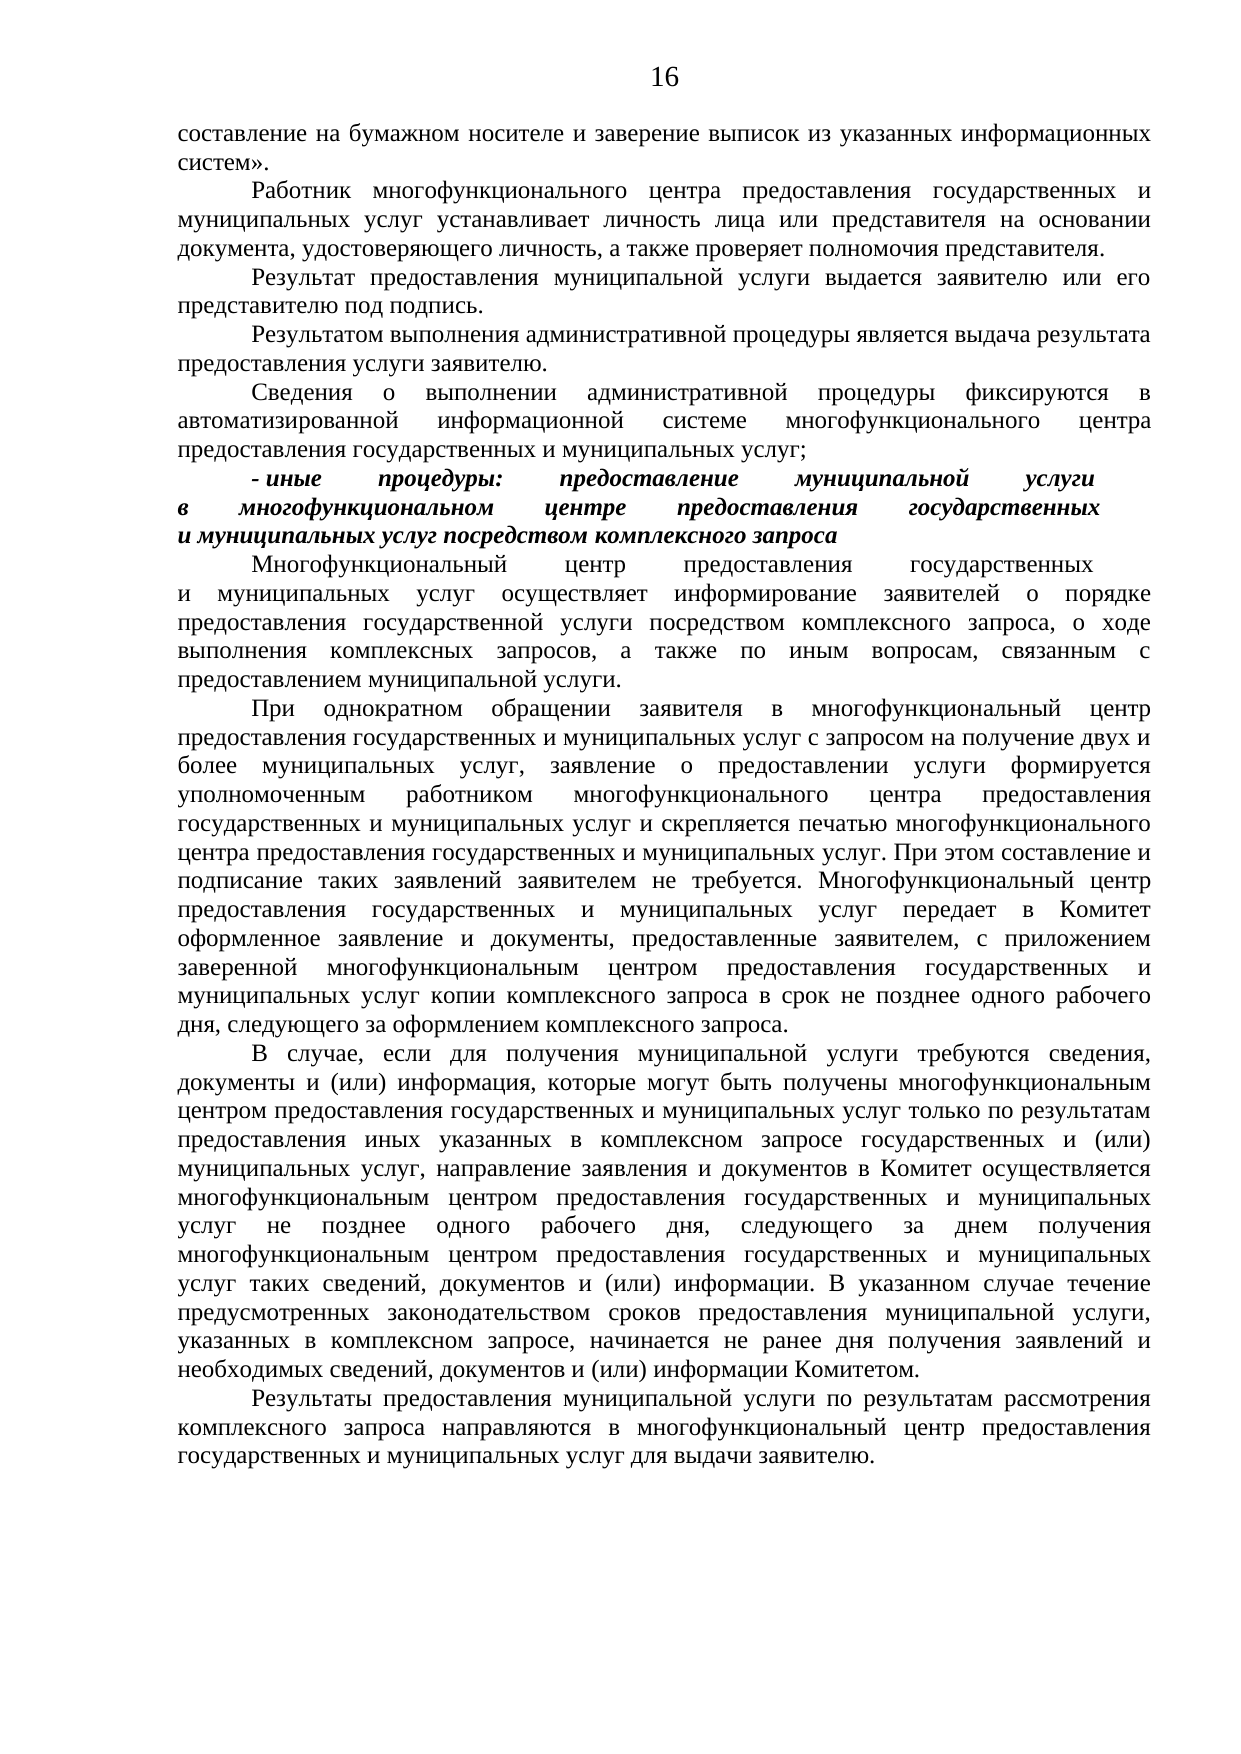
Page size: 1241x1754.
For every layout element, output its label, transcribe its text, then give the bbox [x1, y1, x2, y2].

text Результатом выполнения административной процедуры является выдача результата предоставления услуги заявителю. [177, 319, 1152, 377]
text Результат предоставления муниципальной услуги выдается заявителю или его представителю под подпись. [177, 262, 1152, 319]
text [177, 118, 1152, 176]
text Сведения о выполнении административной процедуры фиксируются в автоматизированной информационной системе многофункционального центра предоставления государственных и муниципальных услуг; [177, 377, 1152, 463]
text В случае, если для получения муниципальной услуги требуются сведения, документы и (или) информация, которые могут быть получены многофункциональным центром предоставления государственных и муниципальных услуг только по результатам предоставления иных указанных в комплексном запросе государственных и (или) муниципальных услуг, направление заявления и документов в Комитет осуществляется многофункциональным центром предоставления государственных и муниципальных услуг не позднее одного рабочего дня, следующего за днем получения многофункциональным центром предоставления государственных и муниципальных услуг таких сведений, документов и (или) информации. В указанном случае течение предусмотренных законодательством сроков предоставления муниципальной услуги, указанных в комплексном запросе, начинается не ранее дня получения заявлений и необходимых сведений, документов и (или) информации Комитетом. [177, 1038, 1152, 1383]
text Работник многофункционального центра предоставления государственных и муниципальных услуг устанавливает личность лица или представителя на основании документа, удостоверяющего личность, а также проверяет полномочия представителя. [177, 176, 1152, 262]
text Результаты предоставления муниципальной услуги по результатам рассмотрения комплексного запроса направляются в многофункциональный центр предоставления государственных и муниципальных услуг для выдачи заявителю. [177, 1383, 1152, 1469]
text При однократном обращении заявителя в многофункциональный центр предоставления государственных и муниципальных услуг с запросом на получение двух и более муниципальных услуг, заявление о предоставлении услуги формируется уполномоченным работником многофункционального центра предоставления государственных и муниципальных услуг и скрепляется печатью многофункционального центра предоставления государственных и муниципальных услуг. При этом составление и подписание таких заявлений заявителем не требуется. Многофункциональный центр предоставления государственных и муниципальных услуг передает в Комитет оформленное заявление и документы, предоставленные заявителем, с приложением заверенной многофункциональным центром предоставления государственных и муниципальных услуг копии комплексного запроса в срок не позднее одного рабочего дня, следующего за оформлением комплексного запроса. [177, 693, 1152, 1038]
text - иные процедуры: предоставление муниципальной услуги в многофункциональном центре предоставления государственных и муниципальных услуг посредством комплексного запроса [177, 463, 1152, 549]
text Многофункциональный центр предоставления государственных и муниципальных услуг осуществляет информирование заявителей о порядке предоставления государственной услуги посредством комплексного запроса, о ходе выполнения комплексных запросов, а также по иным вопросам, связанным с предоставлением муниципальной услуги. [177, 549, 1152, 693]
